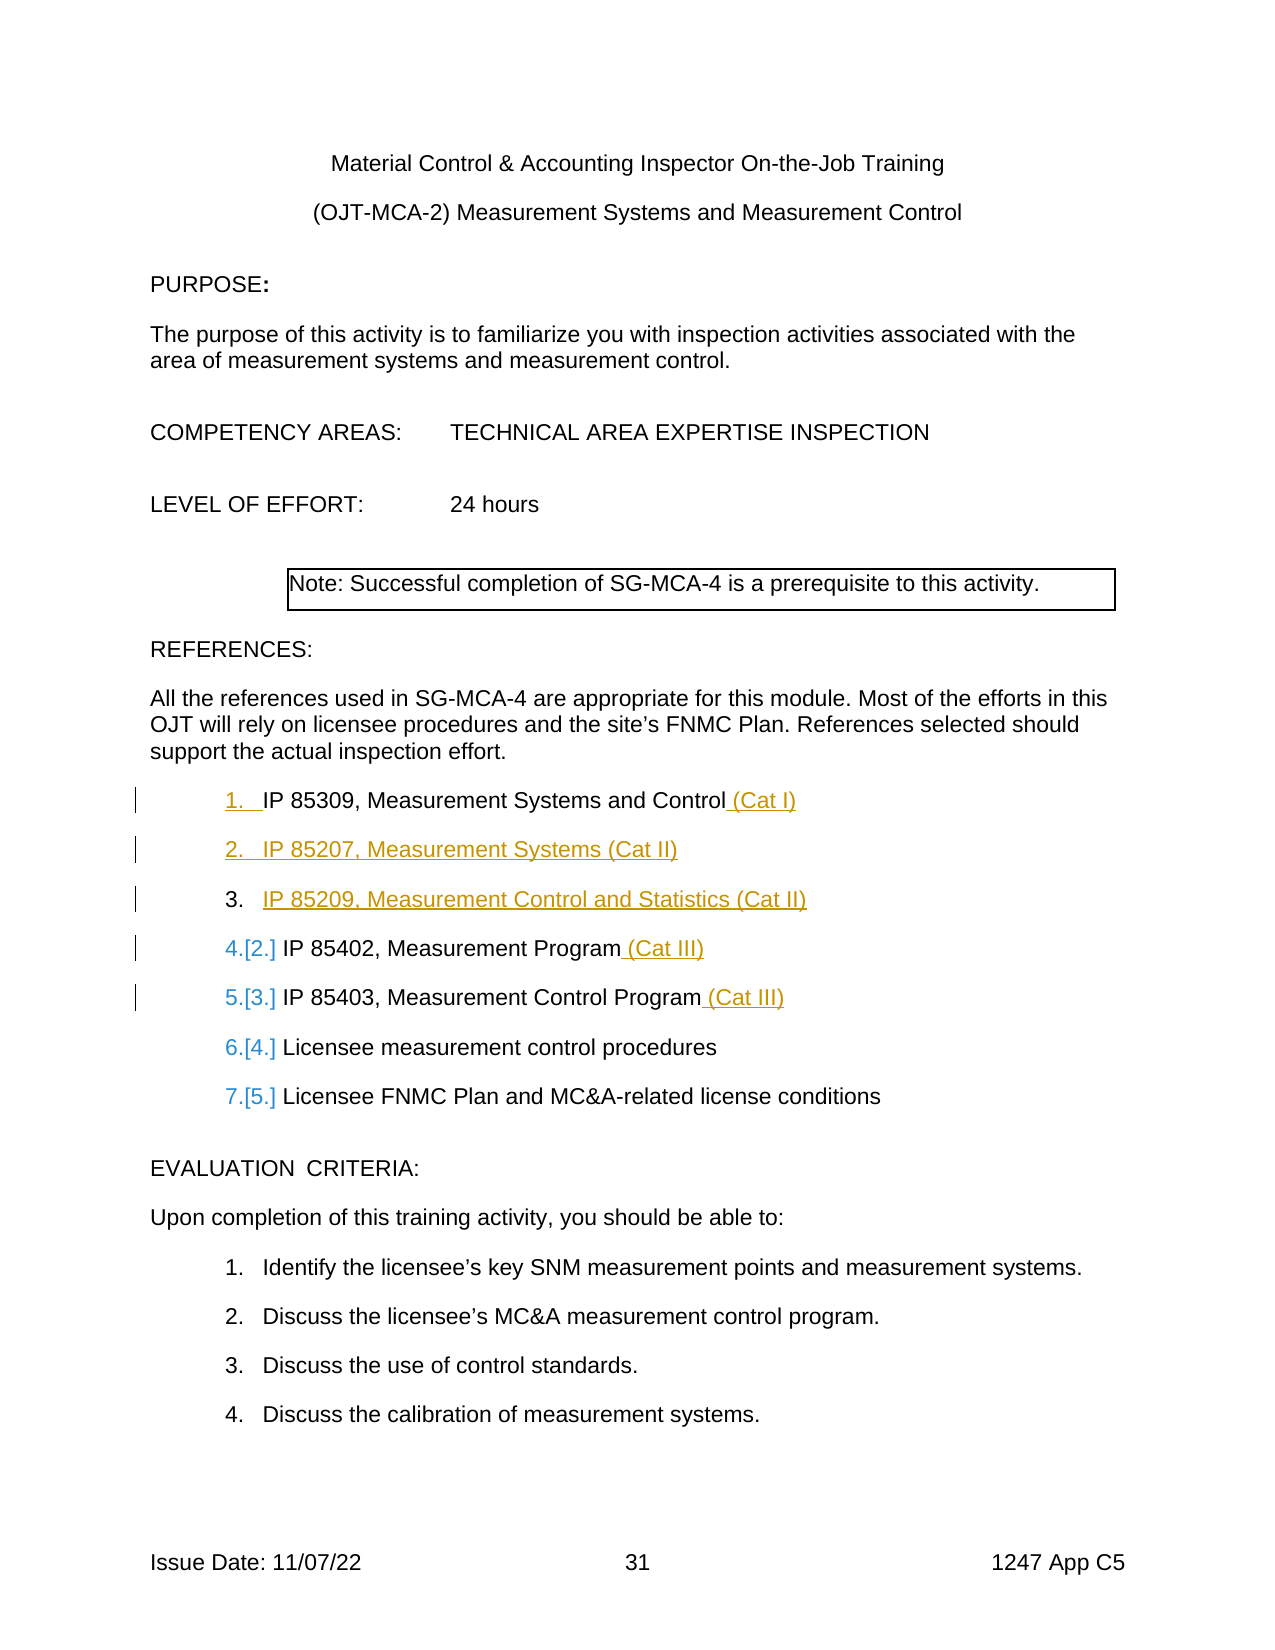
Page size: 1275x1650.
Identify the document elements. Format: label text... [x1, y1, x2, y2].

list IP 85402, Measurement Program [225, 935, 1125, 961]
list Discuss the licensee’s MC&A measurement control program. [225, 1303, 1125, 1329]
list Discuss the use of control standards. [225, 1352, 1125, 1378]
text Note: Successful completion of SG-MCA-4 is a prerequisite to this activity. [289, 570, 1114, 596]
text All the references used in SG-MCA-4 are appropriate for this module. Most of the efforts in this OJT will rely on licensee procedures and the site’s FNMC Plan. References selected should support the actual inspection effort. [150, 685, 1125, 764]
list Licensee FNMC Plan and MC&A-related license conditions [225, 1083, 1125, 1109]
list Identify the licensee’s key SNM measurement points and measurement systems. [225, 1253, 1125, 1280]
subtitle EVALUATION CRITERIA: [150, 1155, 1125, 1181]
subtitle COMPETENCY AREAS: TECHNICAL AREA EXPERTISE INSPECTION [150, 419, 1125, 446]
list IP 85403, Measurement Control Program [225, 984, 1125, 1011]
subtitle LEVEL OF EFFORT: 24 hours [150, 491, 1125, 518]
text (OJT-MCA-2) Measurement Systems and Measurement Control [150, 199, 1125, 226]
subtitle REFERENCES: [150, 564, 1125, 662]
text The purpose of this activity is to familiarize you with inspection activities associated with the area of measurement systems and measurement control. [150, 321, 1125, 373]
list IP 85309, Measurement Systems and Control [225, 787, 1125, 813]
text Upon completion of this training activity, you should be able to: [150, 1204, 1125, 1231]
text Material Control & Accounting Inspector On-the-Job Training [150, 150, 1125, 176]
subtitle PURPOSE: [150, 271, 1125, 298]
list Discuss the calibration of measurement systems. [225, 1401, 1125, 1428]
list Licensee measurement control procedures [225, 1033, 1125, 1060]
